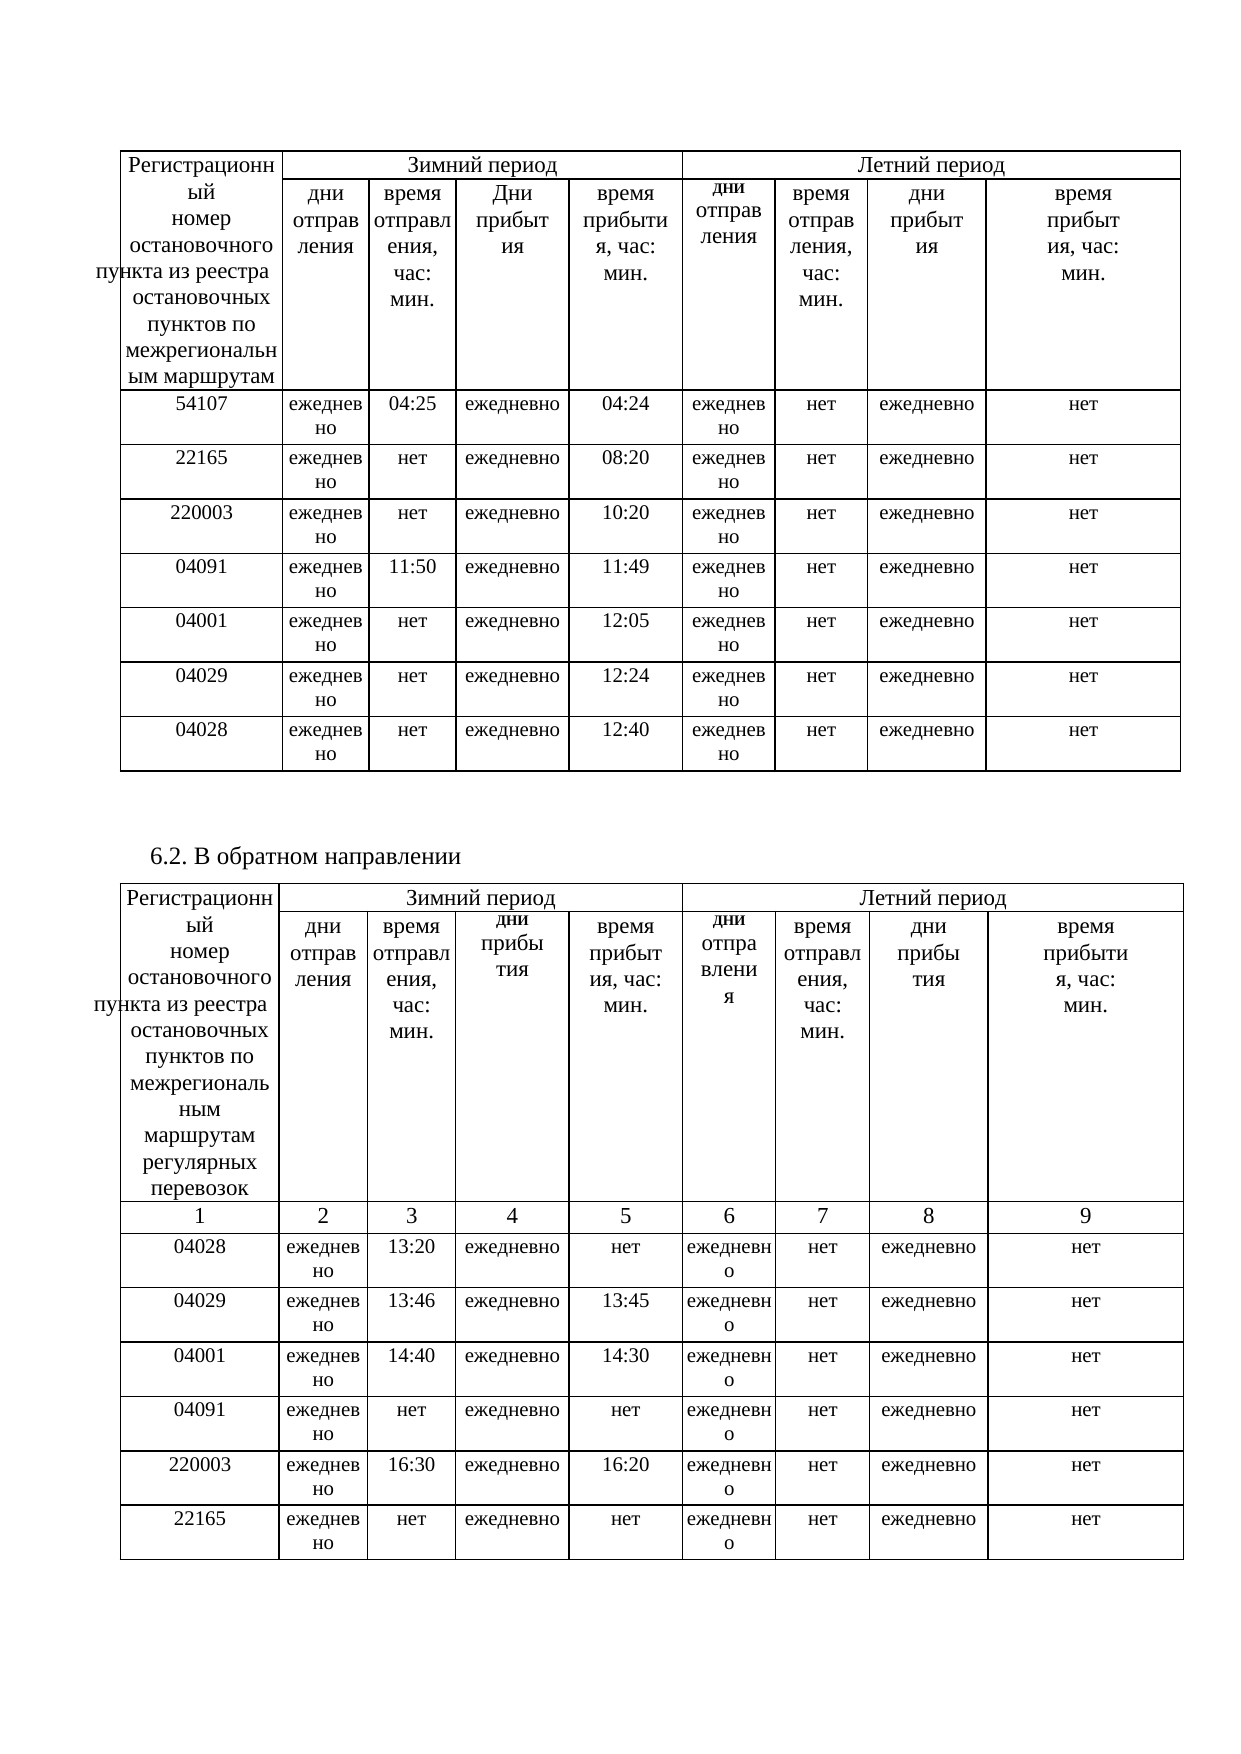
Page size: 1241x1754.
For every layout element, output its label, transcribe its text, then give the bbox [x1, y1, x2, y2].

table_cell ежедневно [283, 608, 368, 661]
table_cell 04028 [121, 717, 282, 770]
table_cell ежедневно [283, 445, 368, 498]
table_cell ежедневно [683, 445, 774, 498]
table_cell 04:25 [370, 391, 455, 444]
table_cell 4 [456, 1202, 568, 1232]
table_cell нет [989, 1452, 1183, 1504]
table_cell ежедневно [457, 554, 568, 607]
table_cell 04091 [121, 554, 282, 607]
table_cell 13:46 [368, 1288, 455, 1341]
table_cell нет [989, 1288, 1183, 1341]
table_cell время отправл ения, час: мин. [776, 912, 869, 1201]
table_cell нет [370, 445, 455, 498]
table_cell нет [368, 1506, 455, 1559]
table_cell нет [987, 717, 1180, 770]
table_cell 22165 [121, 1506, 278, 1559]
table_cell время прибыт ия, час: мин. [570, 912, 682, 1201]
table_cell 14:30 [570, 1343, 682, 1396]
table_cell нет [987, 391, 1180, 444]
table_cell 1 [121, 1202, 278, 1232]
table_cell нет [776, 1506, 869, 1559]
table_cell ежедневно [868, 500, 985, 552]
table_cell ежедневно [457, 445, 568, 498]
table_cell 14:40 [368, 1343, 455, 1396]
table_cell ежедневно [870, 1234, 987, 1287]
table_cell ежедневно [457, 717, 568, 770]
table_cell ежедневно [683, 1452, 775, 1504]
table_cell нет [776, 1452, 869, 1504]
table_cell ежедневно [683, 1288, 775, 1341]
table_cell 04001 [121, 608, 282, 661]
table_cell ежедневно [280, 1452, 367, 1504]
table_cell 04029 [121, 663, 282, 716]
table_cell ежедневно [280, 1343, 367, 1396]
table_cell ежедневно [870, 1452, 987, 1504]
table_cell ежедневно [868, 554, 985, 607]
table_cell ежедневно [868, 391, 985, 444]
table_cell время прибыти я, час: мин. [989, 912, 1183, 1201]
table_cell 04091 [121, 1397, 278, 1450]
table_cell ежедневно [868, 445, 985, 498]
table_cell ежедневно [870, 1288, 987, 1341]
table_cell время прибыти я, час: мин. [570, 180, 682, 389]
table_cell ежедневно [683, 500, 774, 552]
table_cell время прибыт ия, час: мин. [987, 180, 1180, 389]
table_cell нет [776, 1234, 869, 1287]
table_cell нет [776, 608, 867, 661]
table_cell нет [570, 1234, 682, 1287]
table_cell ежедневно [870, 1506, 987, 1559]
table_cell Дни прибыт ия [457, 180, 568, 389]
table_cell нет [989, 1397, 1183, 1450]
table_cell нет [370, 717, 455, 770]
table_cell ДНИ прибы тия [456, 912, 568, 1201]
table_header Зимний период [280, 884, 682, 911]
table_cell 12:24 [570, 663, 682, 716]
table_cell ежедневно [283, 391, 368, 444]
table_cell ежедневно [683, 1506, 775, 1559]
table_cell 04:24 [570, 391, 682, 444]
table_cell 7 [776, 1202, 869, 1232]
table_cell нет [776, 1397, 869, 1450]
table_cell 220003 [121, 1452, 278, 1504]
table_cell дни отправ ления [280, 912, 367, 1201]
table_cell 8 [870, 1202, 987, 1232]
table_cell ежедневно [283, 663, 368, 716]
table_cell дни прибыт ия [868, 180, 985, 389]
table_cell нет [776, 554, 867, 607]
table_cell 22165 [121, 445, 282, 498]
table_cell 04028 [121, 1234, 278, 1287]
table_cell ежедневно [683, 717, 774, 770]
table_cell 9 [989, 1202, 1183, 1232]
table_cell ежедневно [870, 1343, 987, 1396]
table_cell 08:20 [570, 445, 682, 498]
table_cell нет [370, 663, 455, 716]
table_cell ДНИ отправ ления [683, 180, 774, 389]
table_cell время отправ ления, час: мин. [776, 180, 867, 389]
table_cell нет [989, 1343, 1183, 1396]
table_cell нет [987, 554, 1180, 607]
table_cell 220003 [121, 500, 282, 552]
table_cell ежедневно [456, 1397, 568, 1450]
table_cell ежедневно [868, 717, 985, 770]
table_cell нет [989, 1234, 1183, 1287]
table_cell ежедневно [280, 1506, 367, 1559]
table_cell ежедневно [683, 663, 774, 716]
table_cell ежедневно [456, 1452, 568, 1504]
table_cell ежедневно [456, 1343, 568, 1396]
table_cell ежедневно [457, 391, 568, 444]
table_cell 16:30 [368, 1452, 455, 1504]
table_cell ежедневно [683, 1397, 775, 1450]
table_cell 12:40 [570, 717, 682, 770]
table_cell ежедневно [457, 608, 568, 661]
table_cell ежедневно [683, 608, 774, 661]
table_cell ежедневно [683, 391, 774, 444]
table_cell нет [776, 663, 867, 716]
table_cell нет [987, 500, 1180, 552]
table_cell 11:49 [570, 554, 682, 607]
table_cell ежедневно [683, 1234, 775, 1287]
table_cell ДНИ отпра влени я [683, 912, 775, 1201]
table_cell ежедневно [457, 663, 568, 716]
table_cell ежедневно [683, 554, 774, 607]
table_cell ежедневно [868, 663, 985, 716]
table_cell время отправл ения, час: мин. [368, 912, 455, 1201]
table_cell нет [368, 1397, 455, 1450]
table_cell 12:05 [570, 608, 682, 661]
table_cell ежедневно [457, 500, 568, 552]
table_cell время отправл ения, час: мин. [370, 180, 455, 389]
text 6.2. В обратном направлении [150, 841, 1090, 870]
table_cell ежедневно [683, 1343, 775, 1396]
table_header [121, 152, 282, 389]
table_cell ежедневно [870, 1397, 987, 1450]
table_cell нет [776, 391, 867, 444]
table_cell нет [987, 663, 1180, 716]
table_cell 04001 [121, 1343, 278, 1396]
table_cell 10:20 [570, 500, 682, 552]
table_cell ежедневно [283, 500, 368, 552]
table_header Зимний период [283, 152, 682, 178]
table_cell нет [776, 445, 867, 498]
table_header Летний период [683, 884, 1183, 911]
table_cell ежедневно [280, 1234, 367, 1287]
table_cell 13:45 [570, 1288, 682, 1341]
table_cell нет [776, 1288, 869, 1341]
table_cell 54107 [121, 391, 282, 444]
table_cell нет [989, 1506, 1183, 1559]
table_cell нет [987, 445, 1180, 498]
table_cell 3 [368, 1202, 455, 1232]
table_cell нет [370, 608, 455, 661]
table_cell 16:20 [570, 1452, 682, 1504]
table_cell ежедневно [868, 608, 985, 661]
table_cell 04029 [121, 1288, 278, 1341]
table_cell ежедневно [456, 1506, 568, 1559]
table_cell ежедневно [456, 1288, 568, 1341]
table_cell нет [987, 608, 1180, 661]
table_cell нет [570, 1506, 682, 1559]
table_cell нет [776, 500, 867, 552]
table_header Регистрационный номер остановочного пункта из реестра остановочных пунктов по межрегиональным маршрутам регулярных перевозок [121, 884, 278, 1201]
table_cell 11:50 [370, 554, 455, 607]
table_cell дни прибы тия [870, 912, 987, 1201]
table_cell 6 [683, 1202, 775, 1232]
table_cell ежедневно [280, 1397, 367, 1450]
table_cell дни отправ ления [283, 180, 368, 389]
table_cell нет [370, 500, 455, 552]
table_cell 5 [570, 1202, 682, 1232]
table_cell ежедневно [283, 554, 368, 607]
table_cell 2 [280, 1202, 367, 1232]
table_cell ежедневно [280, 1288, 367, 1341]
table_cell нет [570, 1397, 682, 1450]
table_cell ежедневно [283, 717, 368, 770]
table_cell 13:20 [368, 1234, 455, 1287]
table_cell нет [776, 717, 867, 770]
table_cell нет [776, 1343, 869, 1396]
table_cell ежедневно [456, 1234, 568, 1287]
table_header Летний период [683, 152, 1180, 178]
